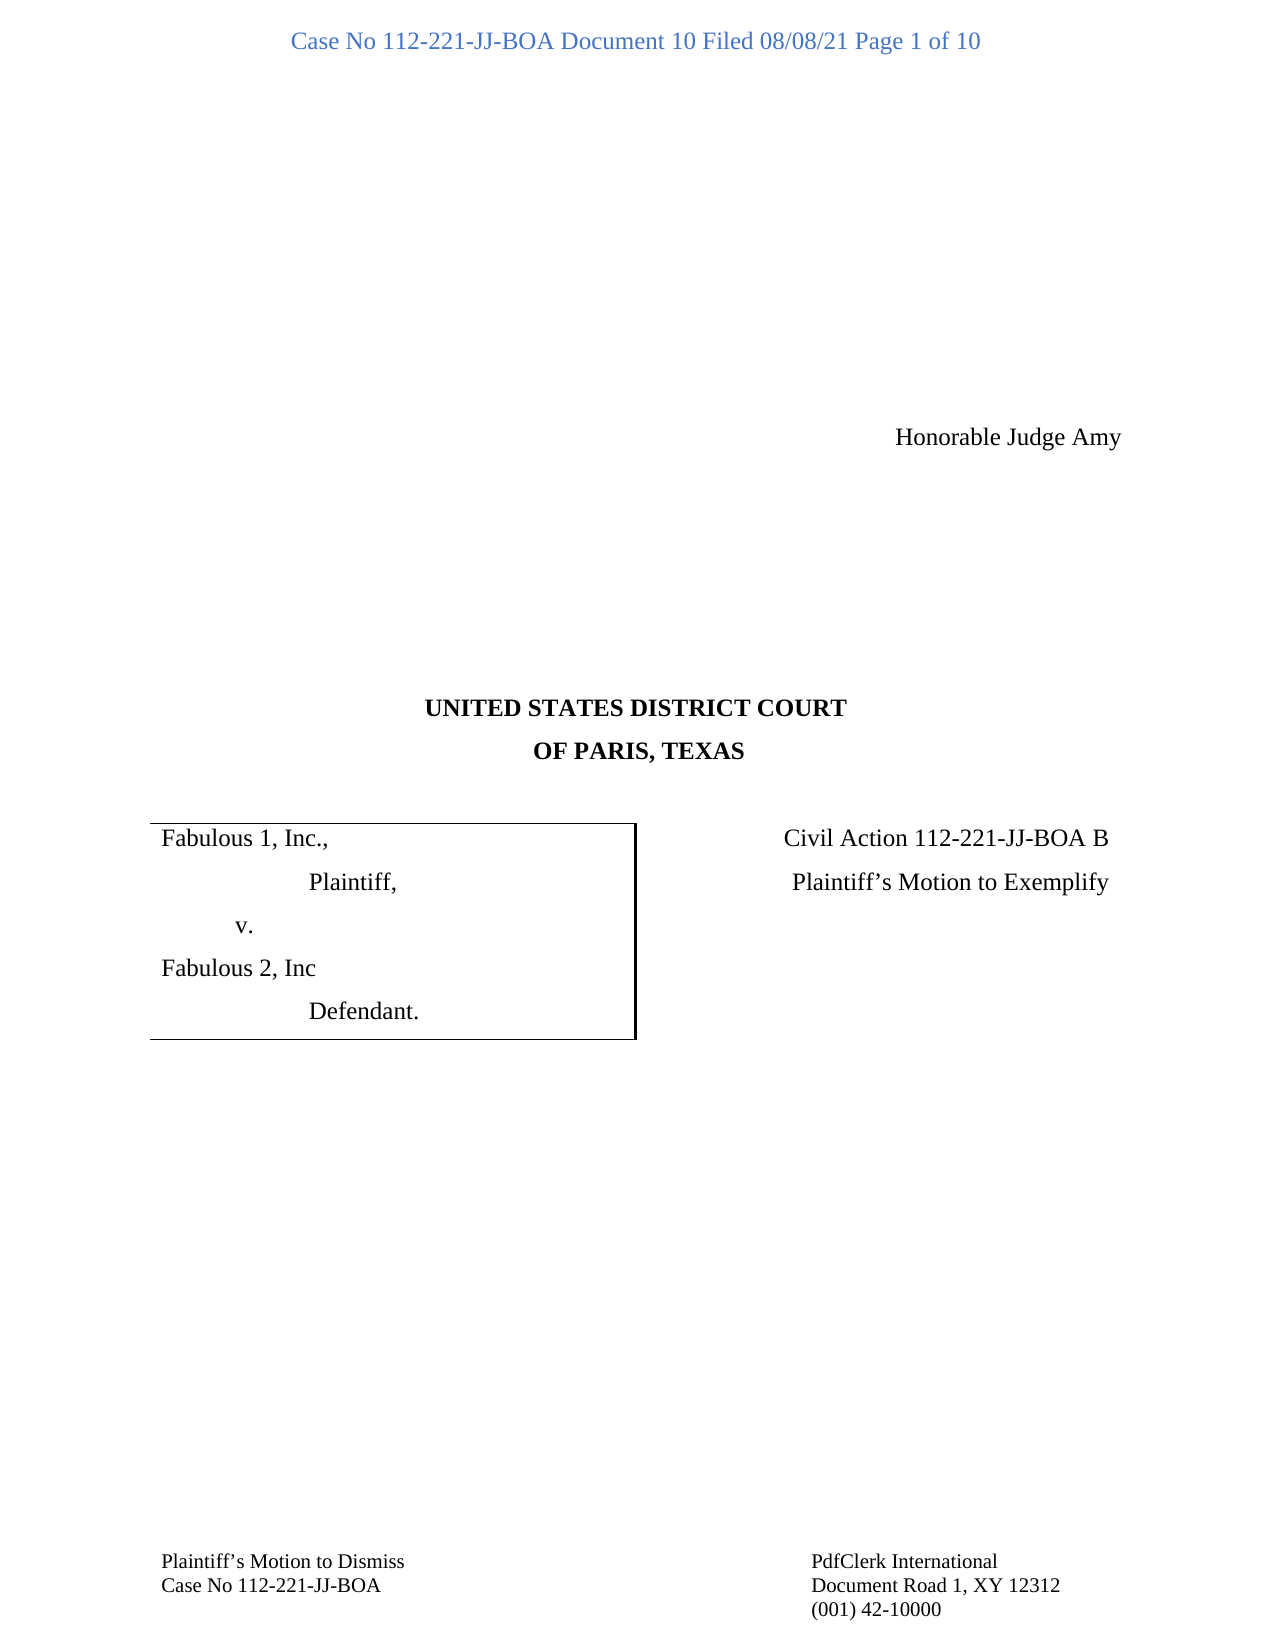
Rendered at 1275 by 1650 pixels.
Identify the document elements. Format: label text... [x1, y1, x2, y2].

text OF PARIS, TEXAS [150, 736, 1121, 765]
table_header Civil Action 112-221-JJ-BOA B Plaintiff’s Motion to Exemplify [637, 823, 1120, 1039]
text UNITED STATES DISTRICT COURT [150, 693, 1121, 722]
text Honorable Judge Amy [150, 422, 1121, 451]
table_header Fabulous 1, Inc., Plaintiff, v. Fabulous 2, Inc Defendant. [150, 824, 634, 1039]
